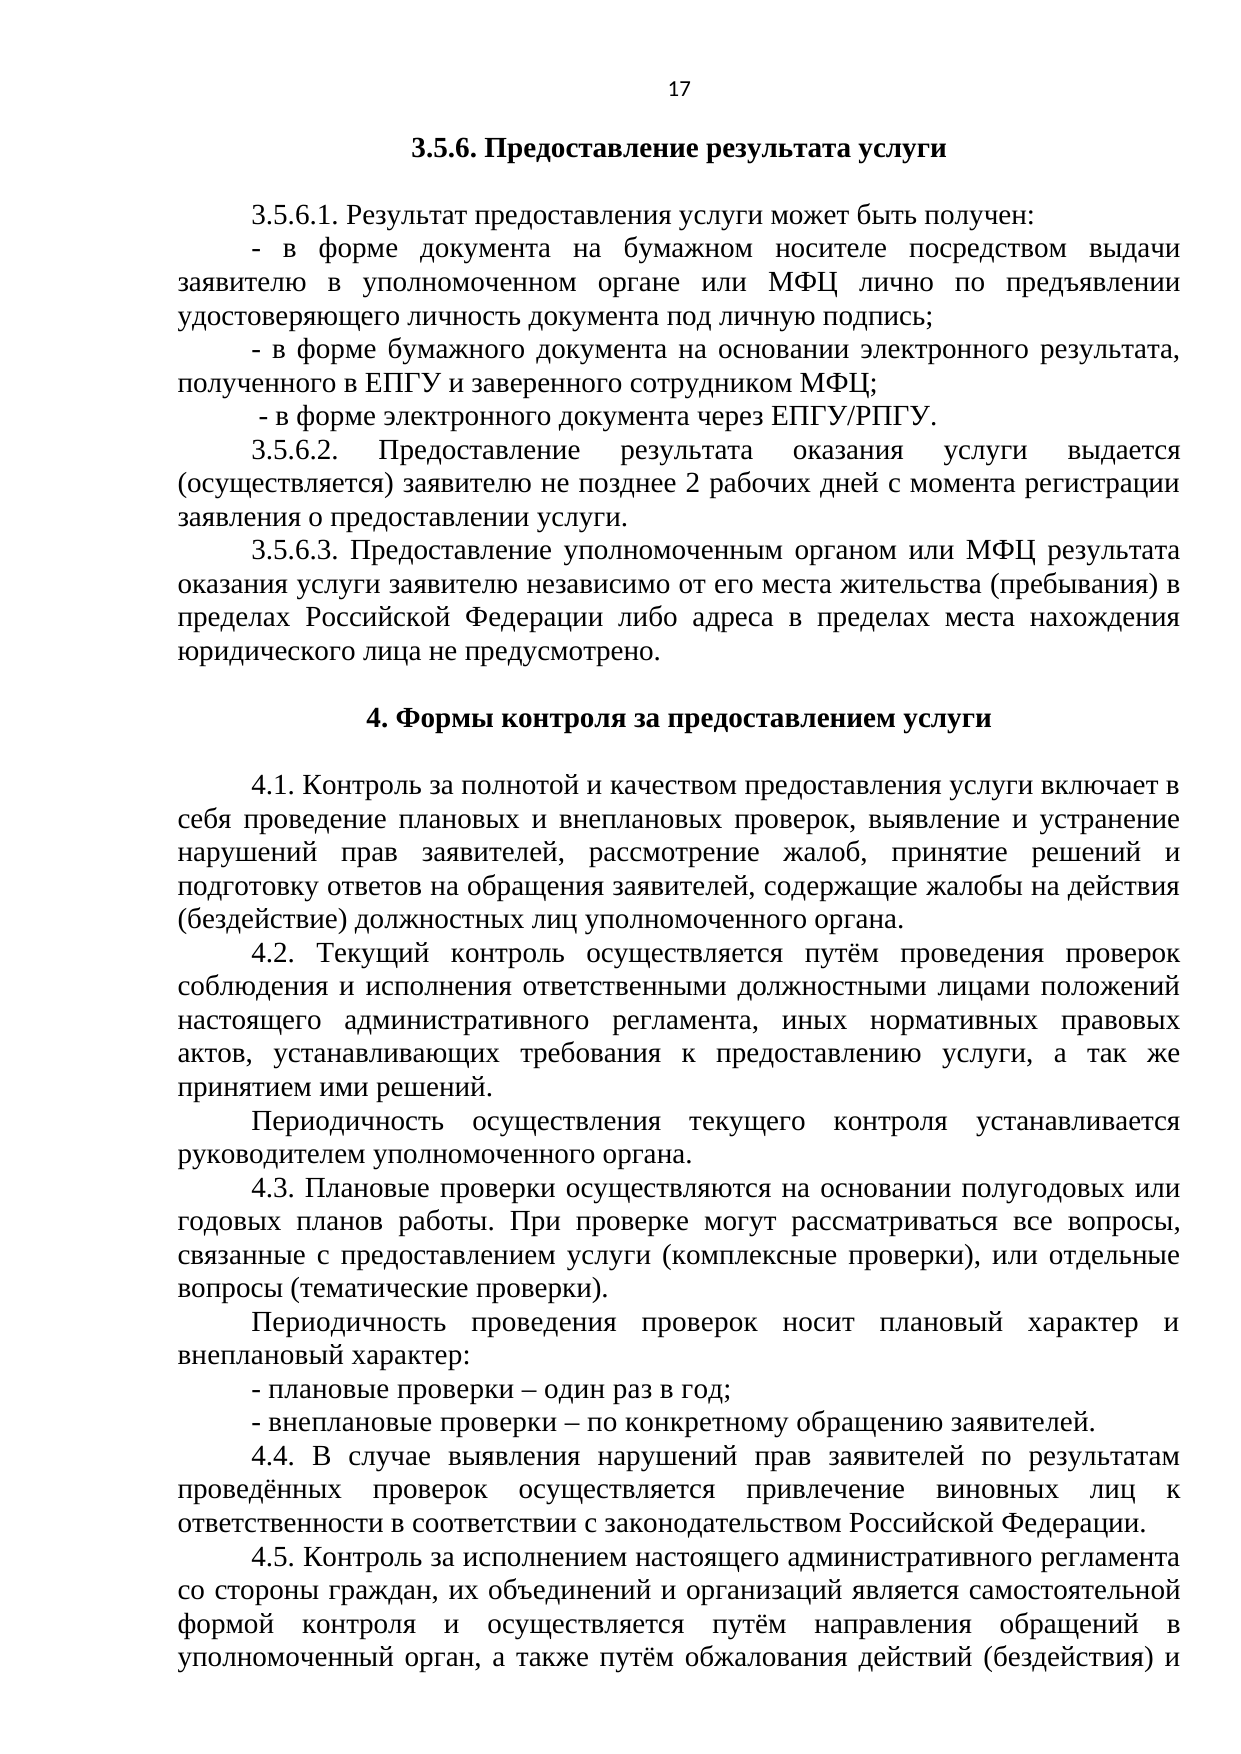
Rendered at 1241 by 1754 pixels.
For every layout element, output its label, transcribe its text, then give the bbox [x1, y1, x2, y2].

text 4.2. Текущий контроль осуществляется путём проведения проверок соблюдения и исполнения ответственными должностными лицами положений настоящего административного регламента, иных нормативных правовых актов, устанавливающих требования к предоставлению услуги, а так же принятием ими решений. [177, 935, 1181, 1103]
text - в форме документа на бумажном носителе посредством выдачи заявителю в уполномоченном органе или МФЦ лично по предъявлении удостоверяющего личность документа под личную подпись; [177, 231, 1181, 331]
text 4. Формы контроля за предоставлением услуги [177, 700, 1181, 734]
text 3.5.6.3. Предоставление уполномоченным органом или МФЦ результата оказания услуги заявителю независимо от его места жительства (пребывания) в пределах Российской Федерации либо адреса в пределах места нахождения юридического лица не предусмотрено. [177, 532, 1181, 667]
text 3.5.6. Предоставление результата услуги [177, 130, 1181, 163]
text 3.5.6.1. Результат предоставления услуги может быть получен: [177, 197, 1181, 231]
text - плановые проверки – один раз в год; [177, 1371, 1181, 1404]
text - внеплановые проверки – по конкретному обращению заявителей. [177, 1404, 1181, 1438]
text Периодичность осуществления текущего контроля устанавливается руководителем уполномоченного органа. [177, 1103, 1181, 1170]
text 4.1. Контроль за полнотой и качеством предоставления услуги включает в себя проведение плановых и внеплановых проверок, выявление и устранение нарушений прав заявителей, рассмотрение жалоб, принятие решений и подготовку ответов на обращения заявителей, содержащие жалобы на действия (бездействие) должностных лиц уполномоченного органа. [177, 767, 1181, 935]
text Периодичность проведения проверок носит плановый характер и внеплановый характер: [177, 1304, 1181, 1371]
text - в форме электронного документа через ЕПГУ/РПГУ. [177, 398, 1181, 432]
text 4.3. Плановые проверки осуществляются на основании полугодовых или годовых планов работы. При проверке могут рассматриваться все вопросы, связанные с предоставлением услуги (комплексные проверки), или отдельные вопросы (тематические проверки). [177, 1170, 1181, 1304]
text 3.5.6.2. Предоставление результата оказания услуги выдается (осуществляется) заявителю не позднее 2 рабочих дней с момента регистрации заявления о предоставлении услуги. [177, 432, 1181, 532]
text - в форме бумажного документа на основании электронного результата, полученного в ЕПГУ и заверенного сотрудником МФЦ; [177, 331, 1181, 398]
text 4.4. В случае выявления нарушений прав заявителей по результатам проведённых проверок осуществляется привлечение виновных лиц к ответственности в соответствии с законодательством Российской Федерации. [177, 1438, 1181, 1539]
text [177, 1539, 1181, 1673]
